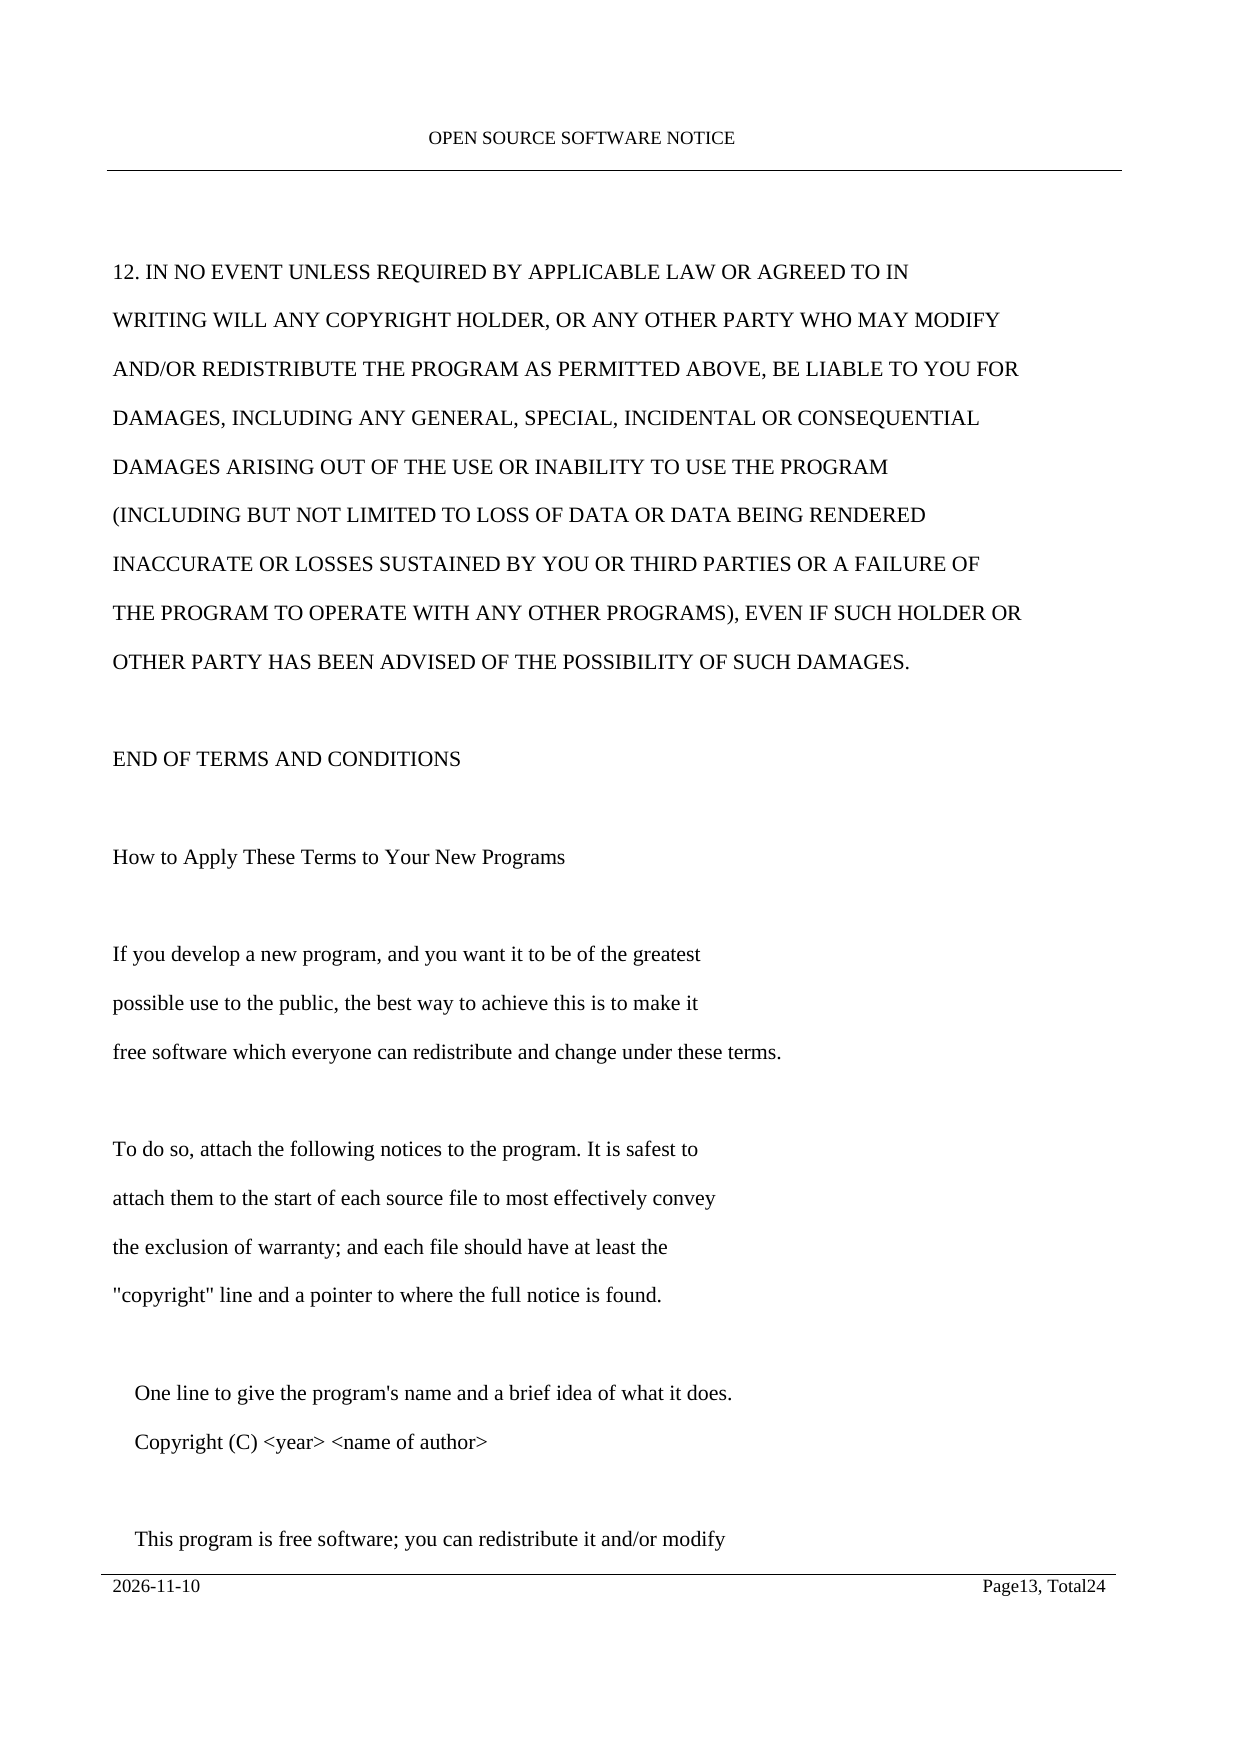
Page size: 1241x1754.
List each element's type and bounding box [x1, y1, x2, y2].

text [112, 206, 1128, 1555]
